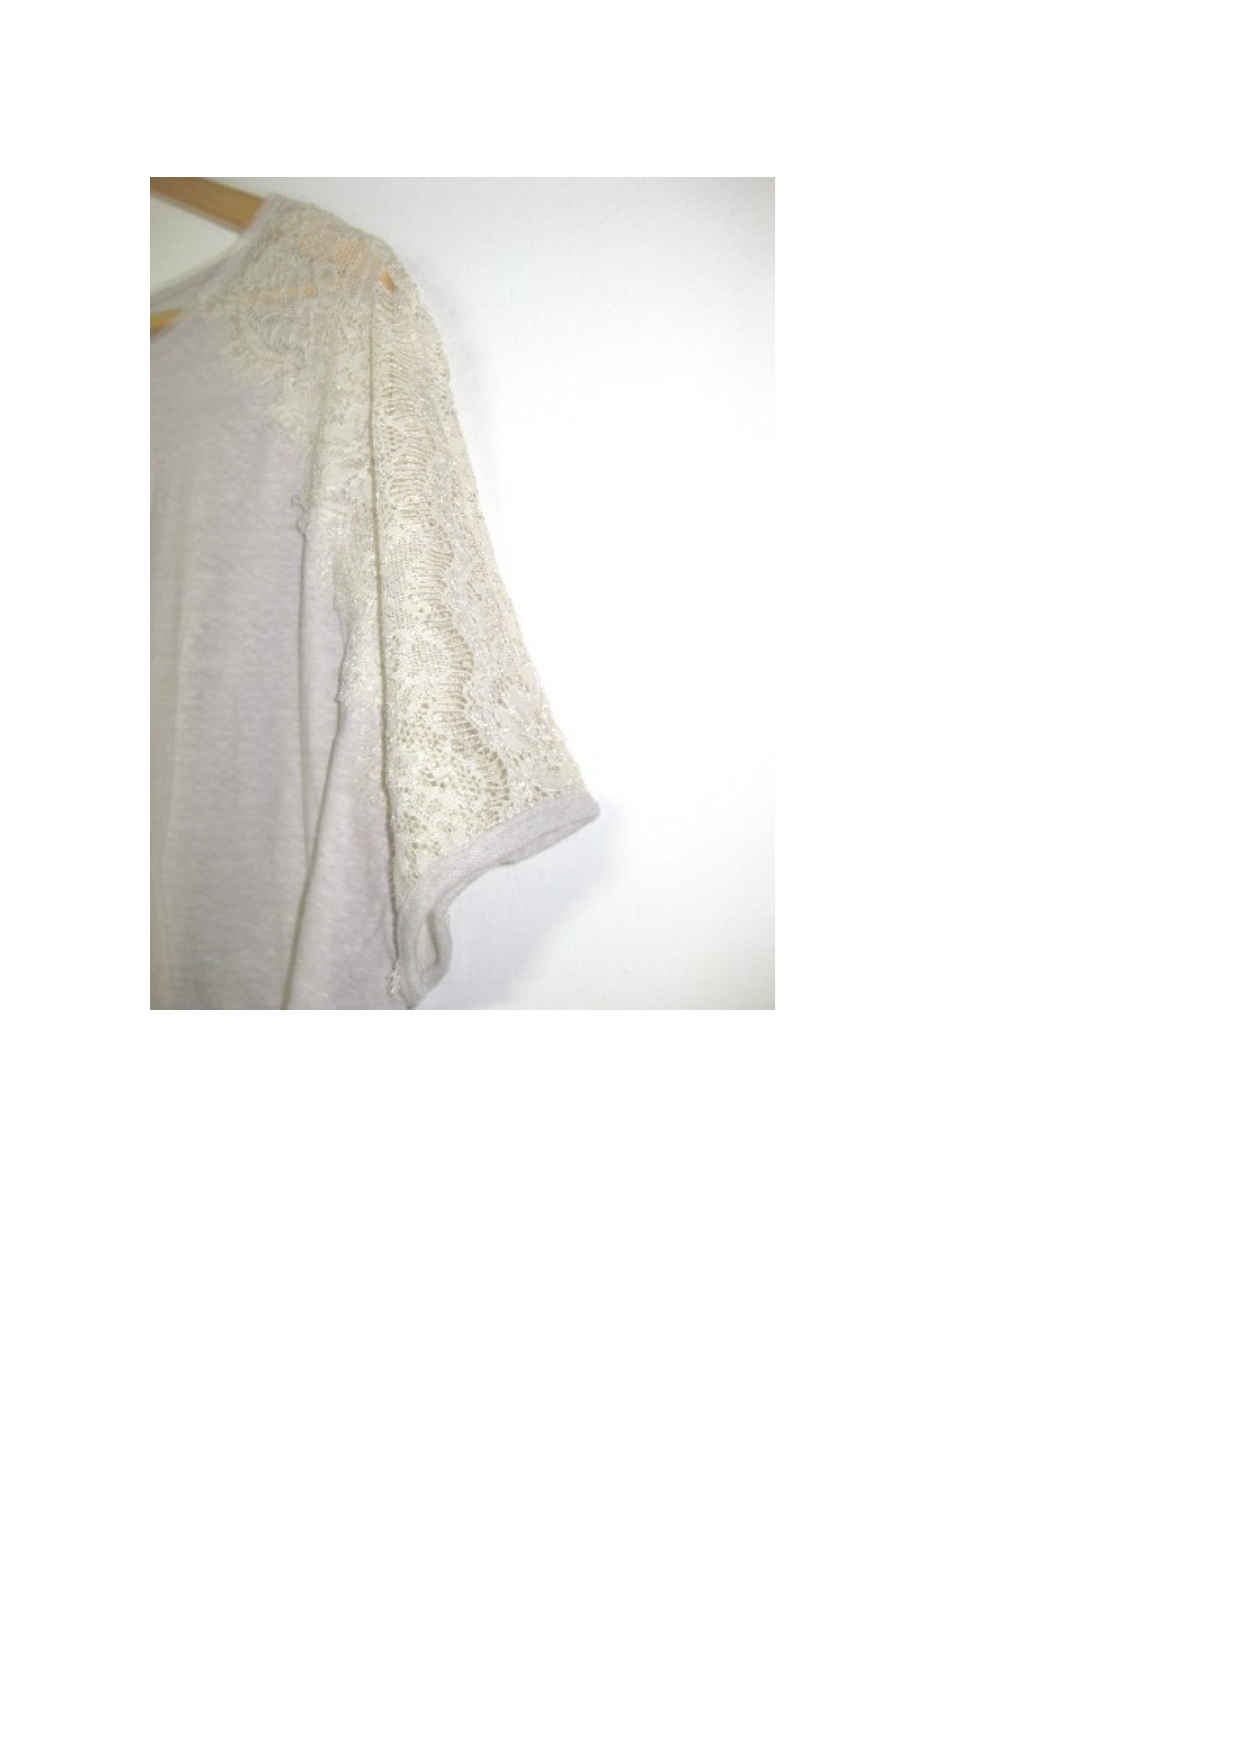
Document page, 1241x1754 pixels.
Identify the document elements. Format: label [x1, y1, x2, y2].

picture [150, 177, 775, 1010]
